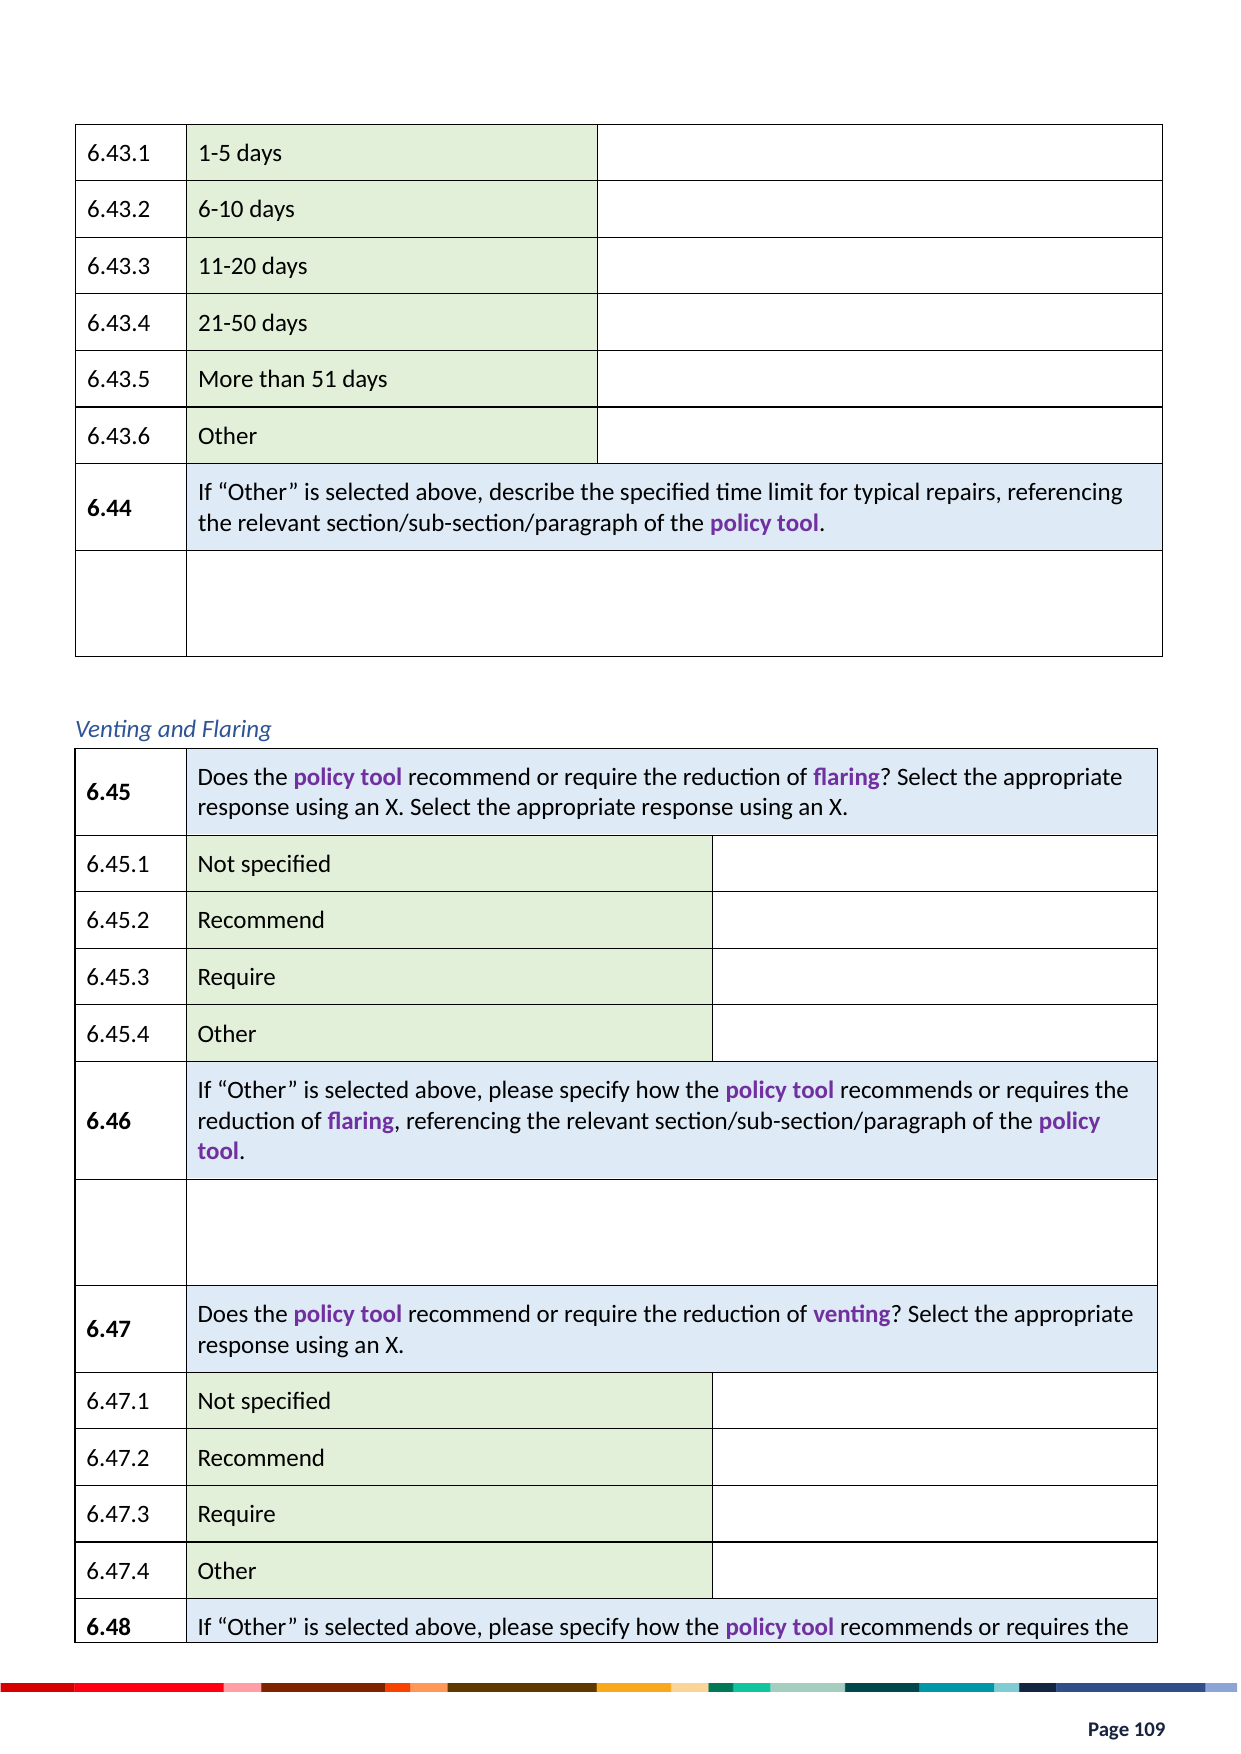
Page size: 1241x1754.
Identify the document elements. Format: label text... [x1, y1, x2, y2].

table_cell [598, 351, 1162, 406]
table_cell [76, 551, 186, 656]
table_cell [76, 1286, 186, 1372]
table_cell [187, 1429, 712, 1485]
picture [0, 1683, 1236, 1692]
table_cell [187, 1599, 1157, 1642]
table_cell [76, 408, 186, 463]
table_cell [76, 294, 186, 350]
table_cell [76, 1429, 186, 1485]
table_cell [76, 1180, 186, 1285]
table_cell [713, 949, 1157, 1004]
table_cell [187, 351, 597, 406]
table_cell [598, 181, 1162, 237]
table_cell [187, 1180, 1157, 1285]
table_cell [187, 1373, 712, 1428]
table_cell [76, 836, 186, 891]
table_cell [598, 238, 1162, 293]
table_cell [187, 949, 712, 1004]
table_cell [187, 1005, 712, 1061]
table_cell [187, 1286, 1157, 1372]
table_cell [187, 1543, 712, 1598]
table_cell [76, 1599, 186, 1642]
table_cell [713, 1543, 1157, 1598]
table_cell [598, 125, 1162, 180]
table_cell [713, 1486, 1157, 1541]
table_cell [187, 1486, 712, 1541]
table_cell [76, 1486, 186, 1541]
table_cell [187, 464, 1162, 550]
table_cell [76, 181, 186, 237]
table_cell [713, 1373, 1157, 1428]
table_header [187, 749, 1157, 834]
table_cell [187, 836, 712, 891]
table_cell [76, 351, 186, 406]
subtitle Venting and Flaring [75, 713, 1165, 743]
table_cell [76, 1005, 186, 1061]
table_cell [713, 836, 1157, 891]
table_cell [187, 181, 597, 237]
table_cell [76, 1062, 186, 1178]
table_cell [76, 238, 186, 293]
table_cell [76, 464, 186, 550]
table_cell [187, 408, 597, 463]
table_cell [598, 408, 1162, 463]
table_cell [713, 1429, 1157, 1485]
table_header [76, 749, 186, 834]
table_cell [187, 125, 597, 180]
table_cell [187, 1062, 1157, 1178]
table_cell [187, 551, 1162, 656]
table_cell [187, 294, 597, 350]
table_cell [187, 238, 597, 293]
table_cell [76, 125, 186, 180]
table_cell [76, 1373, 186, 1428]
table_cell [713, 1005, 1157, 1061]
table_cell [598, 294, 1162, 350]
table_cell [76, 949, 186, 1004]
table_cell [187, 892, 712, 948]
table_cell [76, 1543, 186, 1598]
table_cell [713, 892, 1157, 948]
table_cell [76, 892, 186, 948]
